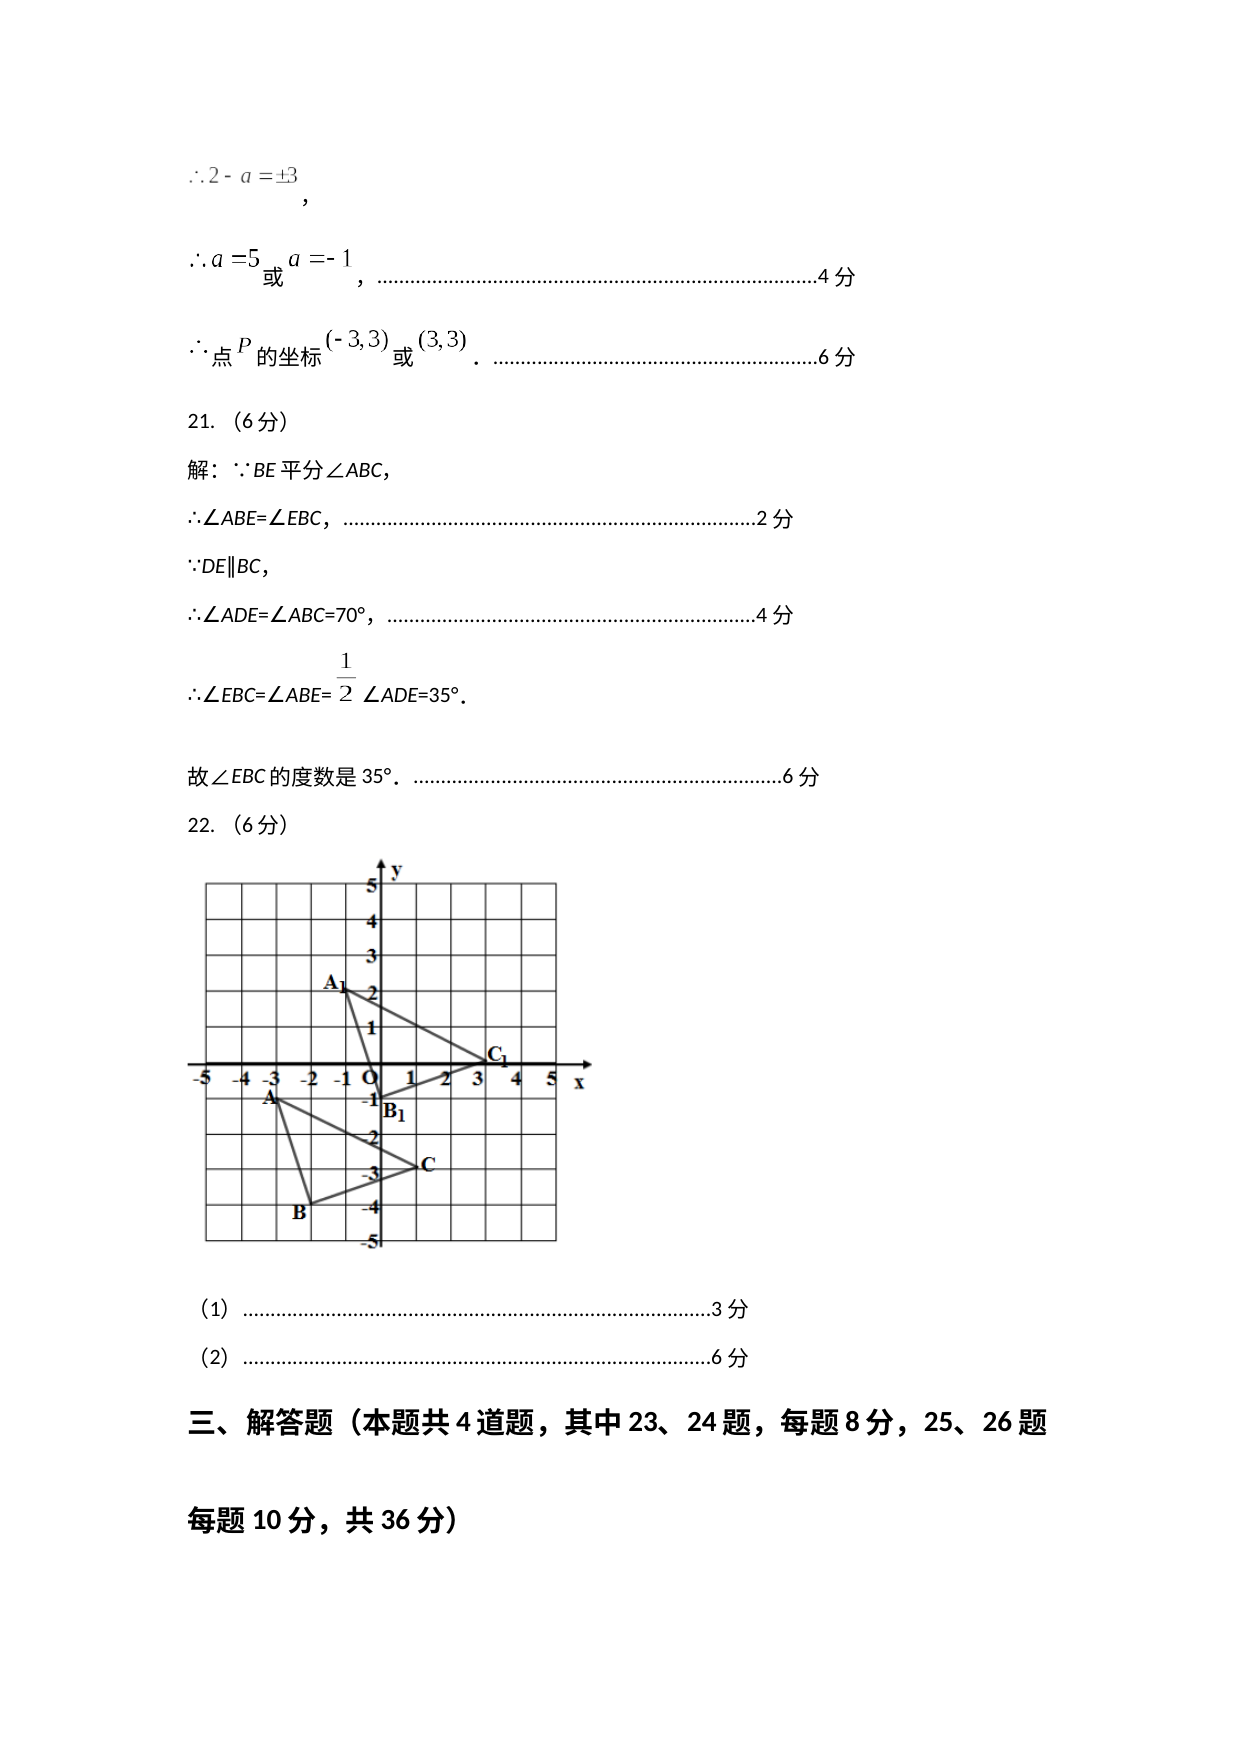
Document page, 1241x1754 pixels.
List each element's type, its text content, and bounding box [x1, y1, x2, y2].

text ∴∠ADE=∠ABC=70°，...................................................................4分 [187, 598, 1053, 630]
text 故∠EBC的度数是35°．...................................................................6分 [187, 759, 1053, 792]
text ∴∠EBC=∠ABE=∠ADE=35°． [187, 646, 1053, 744]
text 点的坐标或．...........................................................6分 [187, 324, 1053, 389]
list 解：∵BE平分∠ABC， [187, 453, 1053, 485]
text 或，................................................................................4分 [187, 243, 1053, 308]
text ， [187, 162, 1053, 227]
list 解答题（本题共4道题，其中23、24题，每题8分，25、26题每题10分，共36分） [187, 1389, 1053, 1551]
picture [187, 856, 592, 1259]
list （6分） [187, 808, 1053, 840]
text ∴∠ABE=∠EBC，...........................................................................2分 [187, 501, 1053, 534]
list .....................................................................................3分 [187, 1292, 1053, 1324]
list .....................................................................................6分 [187, 1340, 1053, 1373]
text ∵DE∥BC， [187, 549, 1053, 582]
list （6分） [187, 404, 1053, 437]
